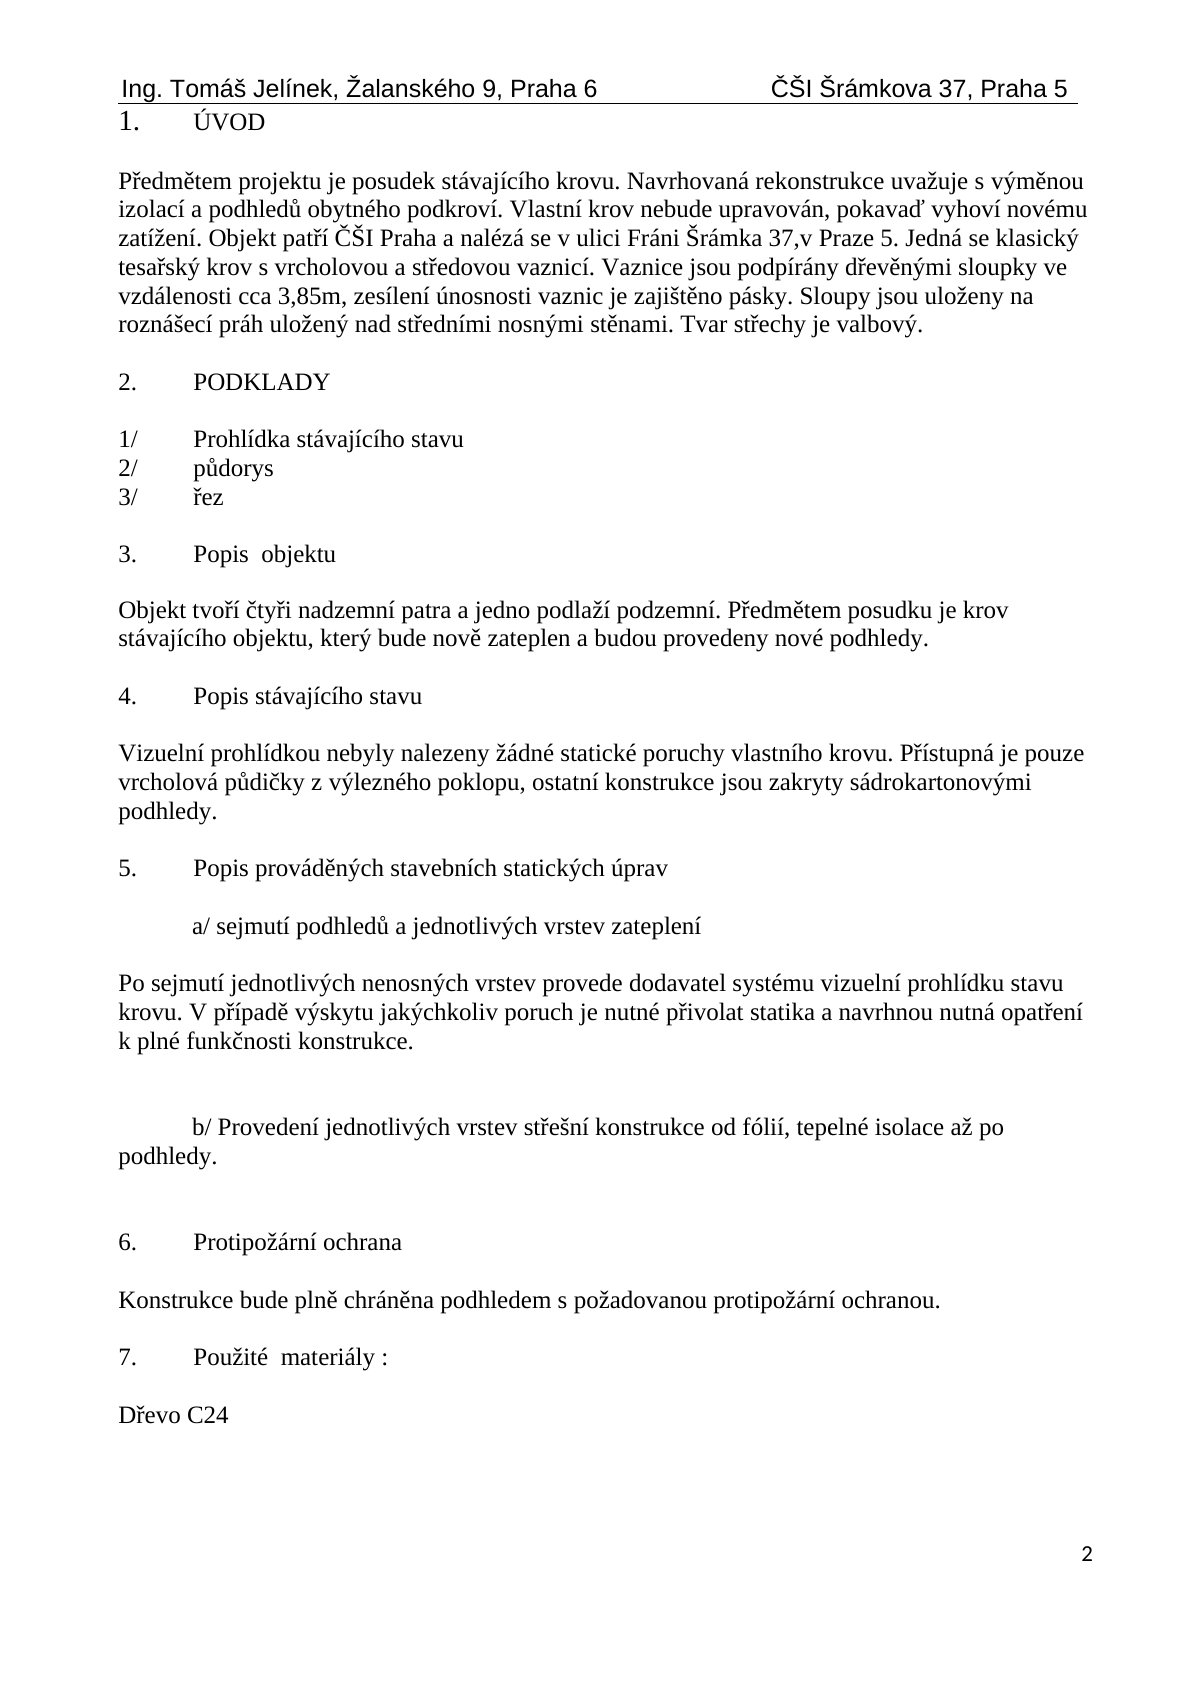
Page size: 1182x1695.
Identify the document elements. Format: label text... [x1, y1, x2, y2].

text 5. Popis prováděných stavebních statických úprav [118, 853, 1093, 882]
text 7. Použité materiály : [118, 1342, 1093, 1371]
text Dřevo C24 [118, 1400, 1093, 1428]
text 2/ půdorys [118, 453, 1093, 482]
text Předmětem projektu je posudek stávajícího krovu. Navrhovaná rekonstrukce uvažuje s výměnou izolací a podhledů obytného podkroví. Vlastní krov nebude upravován, pokavaď vyhoví novému zatížení. Objekt patří ČŠI Praha a nalézá se v ulici Fráni Šrámka 37,v Praze 5. Jedná se klasický tesařský krov s vrcholovou a středovou vaznicí. Vaznice jsou podpírány dřevěnými sloupky ve vzdálenosti cca 3,85m, zesílení únosnosti vaznic je zajištěno pásky. Sloupy jsou uloženy na roznášecí práh uložený nad středními nosnými stěnami. Tvar střechy je valbový. [118, 166, 1093, 338]
text b/ Provedení jednotlivých vrstev střešní konstrukce od fólií, tepelné isolace až po podhledy. [118, 1112, 1093, 1170]
text Konstrukce bude plně chráněna podhledem s požadovanou protipožární ochranou. [118, 1285, 1093, 1313]
text Po sejmutí jednotlivých nenosných vrstev provede dodavatel systému vizuelní prohlídku stavu krovu. V případě výskytu jakýchkoliv poruch je nutné přivolat statika a navrhnou nutná opatření k plné funkčnosti konstrukce. [118, 968, 1093, 1055]
text 4. Popis stávajícího stavu [118, 681, 1093, 710]
text Objekt tvoří čtyři nadzemní patra a jedno podlaží podzemní. Předmětem posudku je krov stávajícího objektu, který bude nově zateplen a budou provedeny nové podhledy. [118, 595, 1093, 652]
text 6. Protipožární ochrana [118, 1227, 1093, 1256]
text 1/ Prohlídka stávajícího stavu [118, 424, 1093, 453]
text 2. PODKLADY [118, 367, 1093, 396]
text 1. ÚVOD [118, 103, 1093, 137]
text 3/ řez [118, 482, 1093, 511]
text 3. Popis objektu [118, 539, 1093, 568]
text a/ sejmutí podhledů a jednotlivých vrstev zateplení [118, 911, 1093, 940]
text Vizuelní prohlídkou nebyly nalezeny žádné statické poruchy vlastního krovu. Přístupná je pouze vrcholová půdičky z výlezného poklopu, ostatní konstrukce jsou zakryty sádrokartonovými podhledy. [118, 738, 1093, 825]
